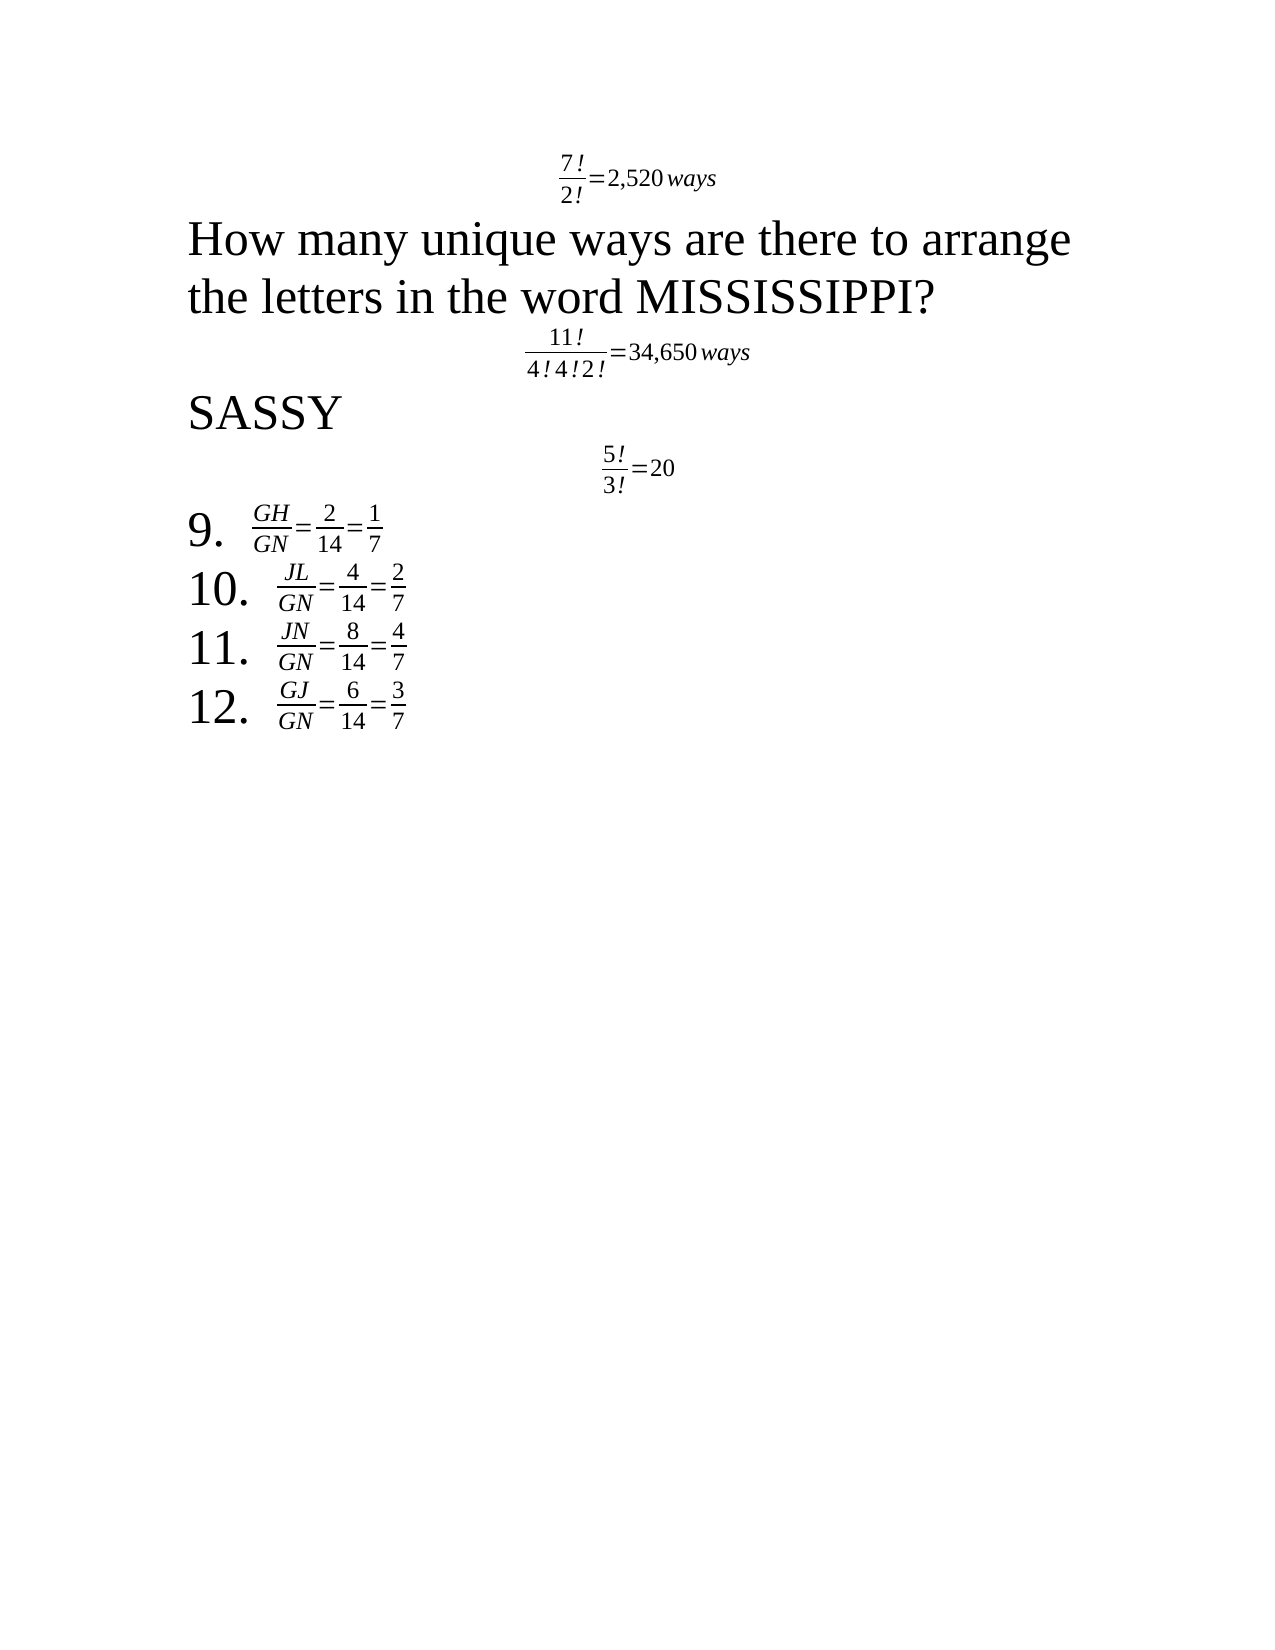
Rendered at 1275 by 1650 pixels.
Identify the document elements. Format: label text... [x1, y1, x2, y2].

text How many unique ways are there to arrange the letters in the word MISSISSIPPI? [187, 209, 1087, 324]
text 10. [187, 558, 1087, 617]
text 12. [187, 676, 1087, 735]
text SASSY [187, 383, 1087, 440]
text 11. [187, 617, 1087, 676]
text 9. [187, 499, 1087, 558]
